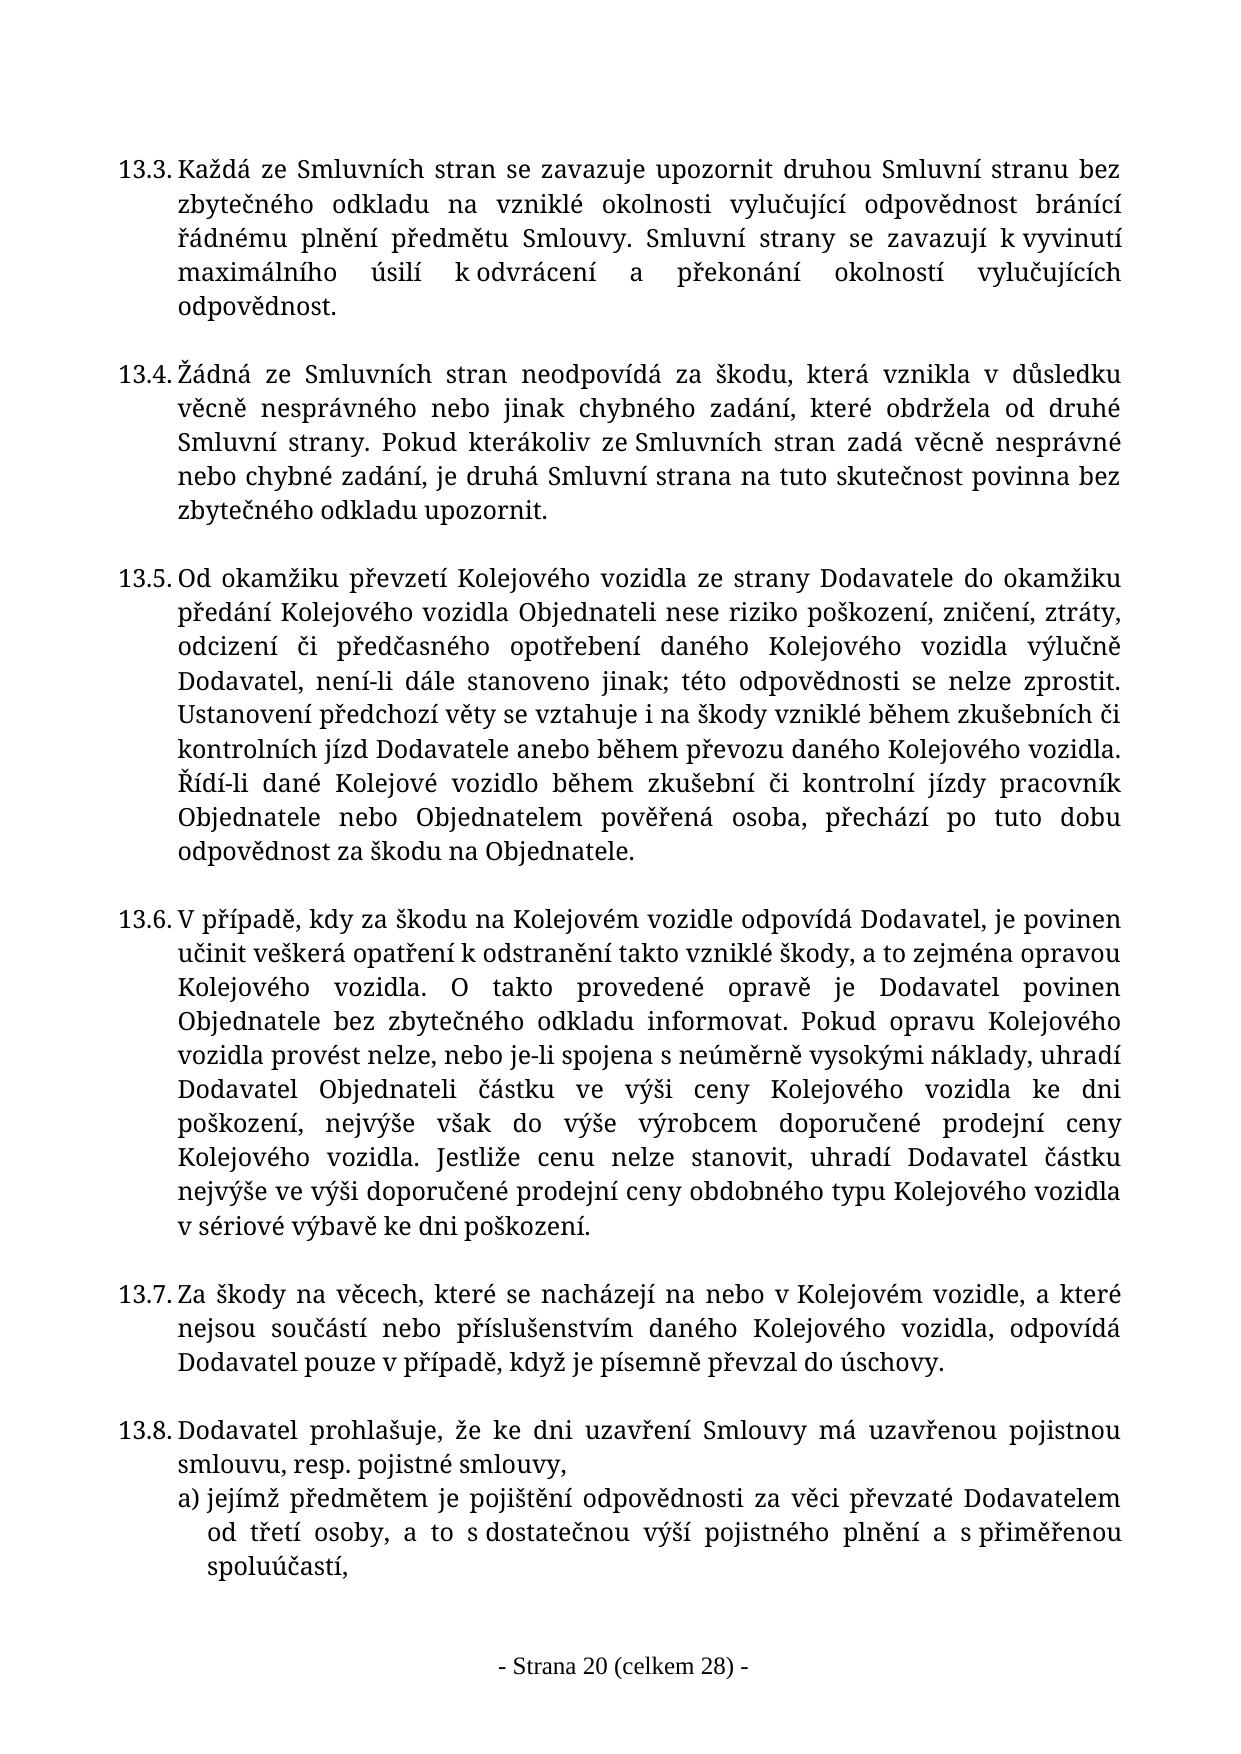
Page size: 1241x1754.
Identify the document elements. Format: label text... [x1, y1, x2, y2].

text a) jejímž předmětem je pojištění odpovědnosti za věci převzaté Dodavatelem od třetí osoby, a to s dostatečnou výší pojistného plnění a s přiměřenou spoluúčastí, [177, 1481, 1122, 1583]
list V případě, kdy za škodu na Kolejovém vozidle odpovídá Dodavatel, je povinen učinit veškerá opatření k odstranění takto vzniklé škody, a to zejména opravou Kolejového vozidla. O takto provedené opravě je Dodavatel povinen Objednatele bez zbytečného odkladu informovat. Pokud opravu Kolejového vozidla provést nelze, nebo je-li spojena s neúměrně vysokými náklady, uhradí Dodavatel Objednateli částku ve výši ceny Kolejového vozidla ke dni poškození, nejvýše však do výše výrobcem doporučené prodejní ceny Kolejového vozidla. Jestliže cenu nelze stanovit, uhradí Dodavatel částku nejvýše ve výši doporučené prodejní ceny obdobného typu Kolejového vozidla v sériové výbavě ke dni poškození. [118, 902, 1122, 1242]
list Od okamžiku převzetí Kolejového vozidla ze strany Dodavatele do okamžiku předání Kolejového vozidla Objednateli nese riziko poškození, zničení, ztráty, odcizení či předčasného opotřebení daného Kolejového vozidla výlučně Dodavatel, není-li dále stanoveno jinak; této odpovědnosti se nelze zprostit. Ustanovení předchozí věty se vztahuje i na škody vzniklé během zkušebních či kontrolních jízd Dodavatele anebo během převozu daného Kolejového vozidla. Řídí-li dané Kolejové vozidlo během zkušební či kontrolní jízdy pracovník Objednatele nebo Objednatelem pověřená osoba, přechází po tuto dobu odpovědnost za škodu na Objednatele. [118, 561, 1122, 867]
list Žádná ze Smluvních stran neodpovídá za škodu, která vznikla v důsledku věcně nesprávného nebo jinak chybného zadání, které obdržela od druhé Smluvní strany. Pokud kterákoliv ze Smluvních stran zadá věcně nesprávné nebo chybné zadání, je druhá Smluvní strana na tuto skutečnost povinna bez zbytečného odkladu upozornit. [118, 357, 1122, 527]
list Za škody na věcech, které se nacházejí na nebo v Kolejovém vozidle, a které nejsou součástí nebo příslušenstvím daného Kolejového vozidla, odpovídá Dodavatel pouze v případě, když je písemně převzal do úschovy. [118, 1276, 1122, 1378]
list Dodavatel prohlašuje, že ke dni uzavření Smlouvy má uzavřenou pojistnou smlouvu, resp. pojistné smlouvy, [118, 1412, 1122, 1481]
list Každá ze Smluvních stran se zavazuje upozornit druhou Smluvní stranu bez zbytečného odkladu na vzniklé okolnosti vylučující odpovědnost bránící řádnému plnění předmětu Smlouvy. Smluvní strany se zavazují k vyvinutí maximálního úsilí k odvrácení a překonání okolností vylučujících odpovědnost. [118, 152, 1122, 322]
